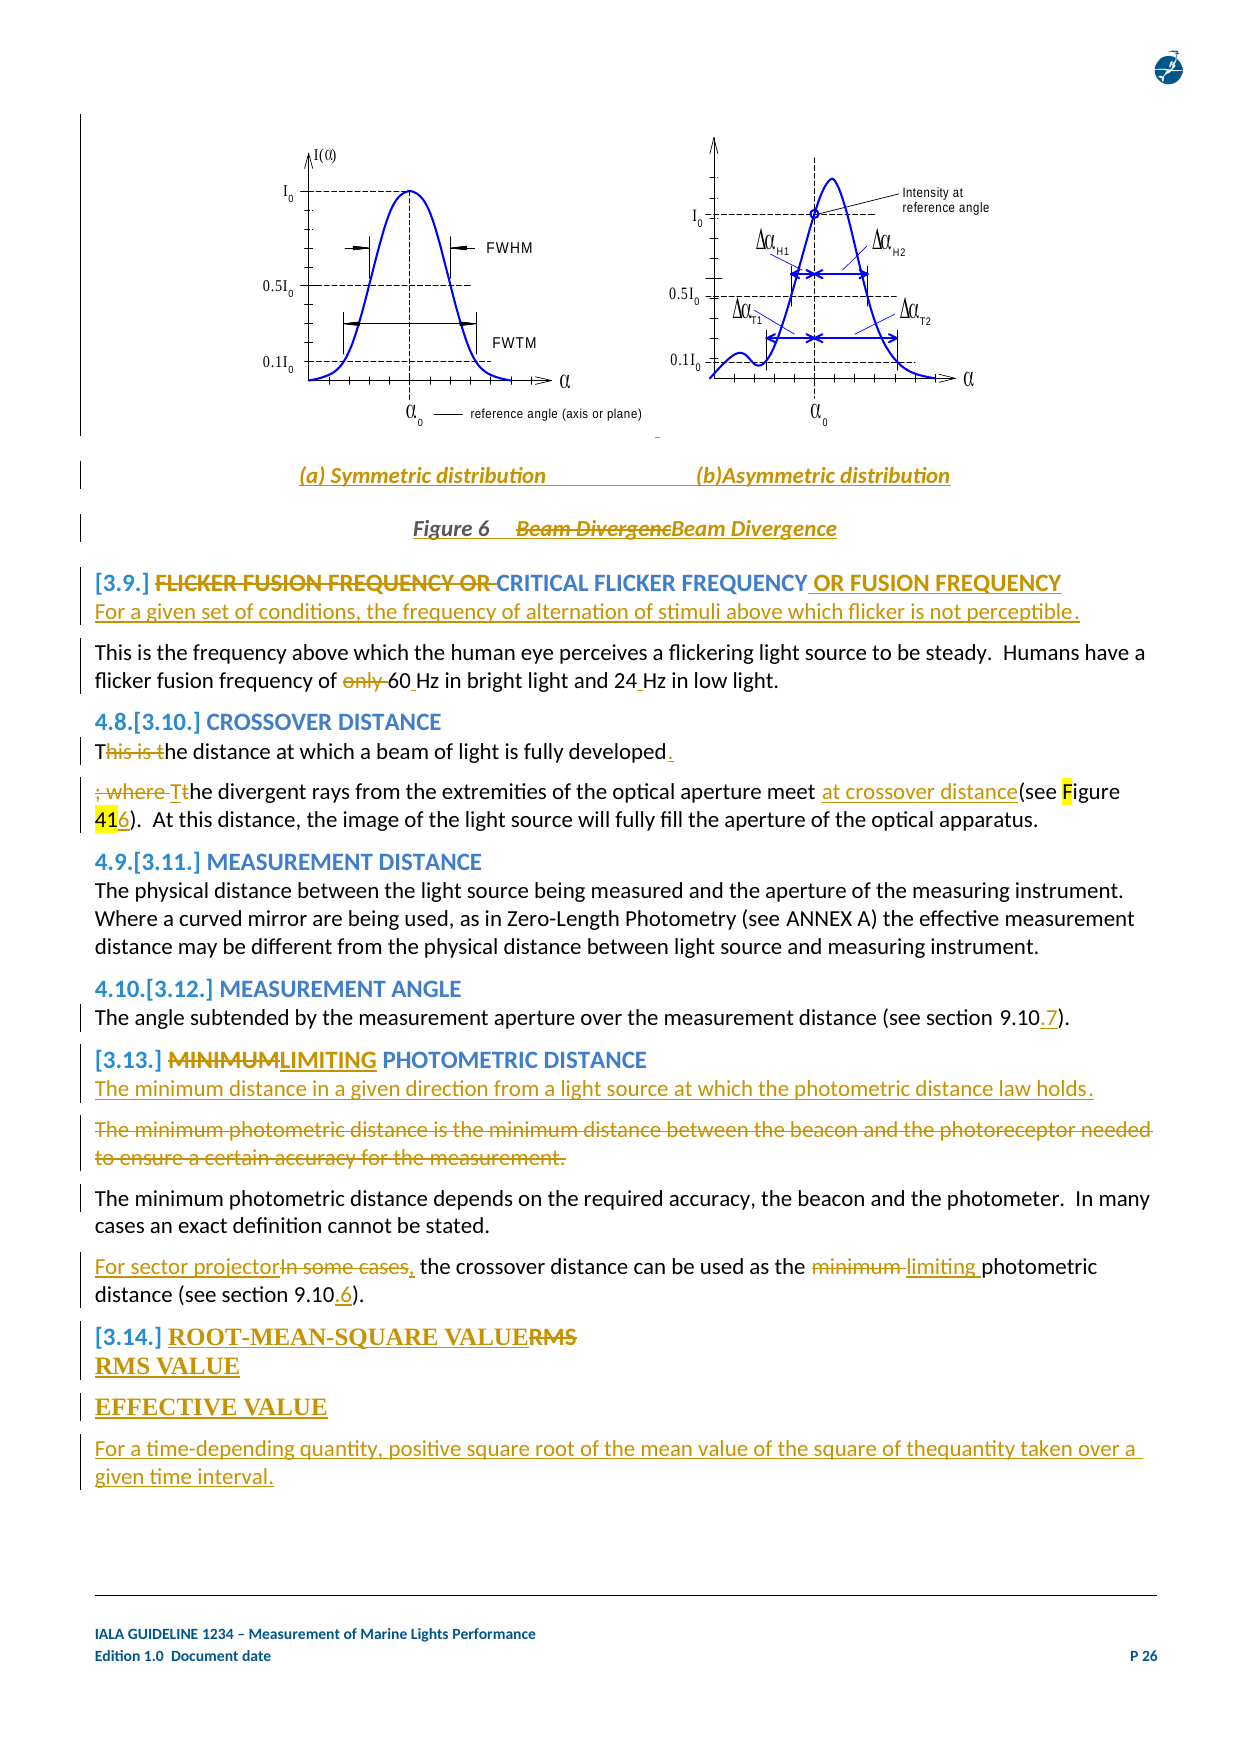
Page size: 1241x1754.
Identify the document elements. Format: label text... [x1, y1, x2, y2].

text the crossover distance can be used as the photometric distance (see section 8). [94, 1252, 1157, 1308]
text he divergent rays from the extremities of the optical aperture meet (see Figure 2). At this distance, the image of the light source will fully fill the aperture of the optical apparatus. [94, 777, 1157, 833]
text The minimum photometric distance depends on the required accuracy, the beacon and the photometer. In many cases an exact definition cannot be stated. [94, 1184, 1157, 1240]
subtitle Photometric Distance [94, 1044, 1157, 1074]
text The physical distance between the light source being measured and the aperture of the measuring instrument. Where a curved mirror are being used, as in Zero-Length Photometry (see ANNEX B) the effective measurement distance may be different from the physical distance between light source and measuring instrument. [94, 876, 1157, 961]
text The angle subtended by the measurement aperture over the measurement distance (see section 8). [94, 1003, 1157, 1032]
subtitle Crossover Distance [94, 706, 1157, 737]
text The distance at which a beam of light is fully developed [94, 737, 1157, 765]
subtitle Measurement Distance [94, 846, 1157, 876]
picture [1123, 0, 1241, 119]
subtitle Critical Flicker Frequency [94, 567, 1157, 597]
subtitle Measurement Angle [94, 973, 1157, 1003]
text This is the frequency above which the human eye perceives a flickering light source to be steady. Humans have a flicker fusion frequency of 60Hz in bright light and 24Hz in low light. [94, 638, 1157, 694]
